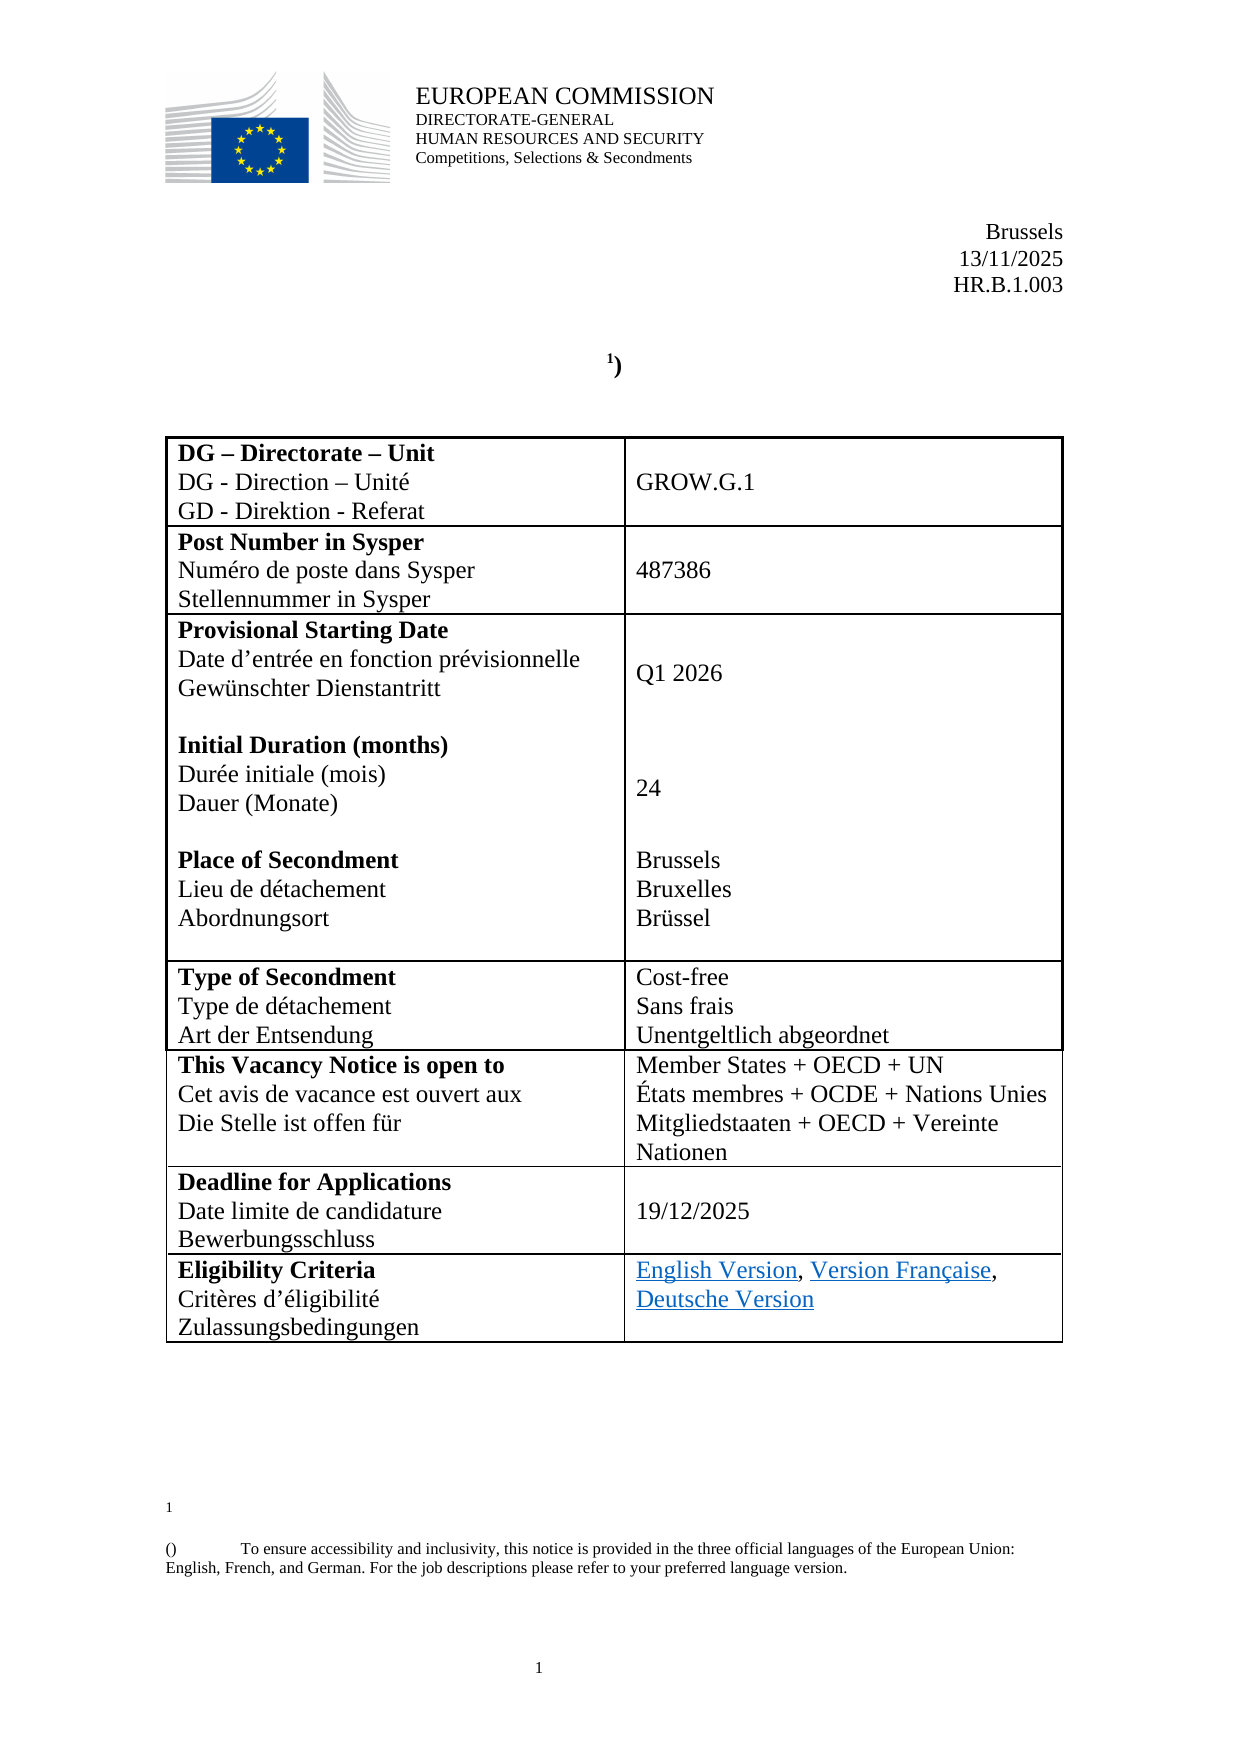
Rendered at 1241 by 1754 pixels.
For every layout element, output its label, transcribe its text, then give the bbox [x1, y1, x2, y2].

table_cell Cost-free Sans frais Unentgeltlich abgeordnet [626, 962, 1061, 1048]
table_cell 487386 [626, 527, 1061, 613]
table_cell Deadline for Applications Date limite de candidature Bewerbungsschluss [167, 1167, 624, 1253]
table_cell Initial Duration (months) Durée initiale (mois) Dauer (Monate) [168, 730, 624, 845]
table_cell 24 [626, 730, 1061, 845]
text 13/11/2025 [165, 245, 1063, 271]
table_header DG – Directorate – Unit DG - Direction – Unité GD - Direktion - Referat [168, 439, 624, 525]
table_header GROW.G.1 [626, 439, 1061, 525]
table_cell English Version, Version Française, Deutsche Version [625, 1253, 1062, 1341]
picture [165, 71, 391, 183]
text Brussels [165, 134, 1063, 245]
table_cell Q1 2026 [626, 615, 1061, 730]
table_cell 19/12/2025 [625, 1166, 1062, 1253]
table_cell Place of Secondment Lieu de détachement Abordnungsort [168, 845, 624, 960]
table_cell This Vacancy Notice is open to Cet avis de vacance est ouvert aux Die Stelle ist offen für [167, 1051, 624, 1166]
table_cell Eligibility Criteria Critères d’éligibilité Zulassungsbedingungen [167, 1254, 624, 1341]
text HR.B.1.003 [165, 271, 1063, 297]
table_cell Post Number in Sysper Numéro de poste dans Sysper Stellennummer in Sysper [168, 527, 624, 613]
table_cell Provisional Starting Date Date d’entrée en fonction prévisionnelle Gewünschter Dienstantritt [168, 615, 624, 730]
table_cell Brussels Bruxelles Brüssel [626, 845, 1061, 960]
table_cell Member States + OECD + UN États membres + OCDE + Nations Unies Mitgliedstaaten + OECD + Vereinte Nationen [625, 1051, 1062, 1166]
table_cell Type of Secondment Type de détachement Art der Entsendung [168, 962, 624, 1048]
